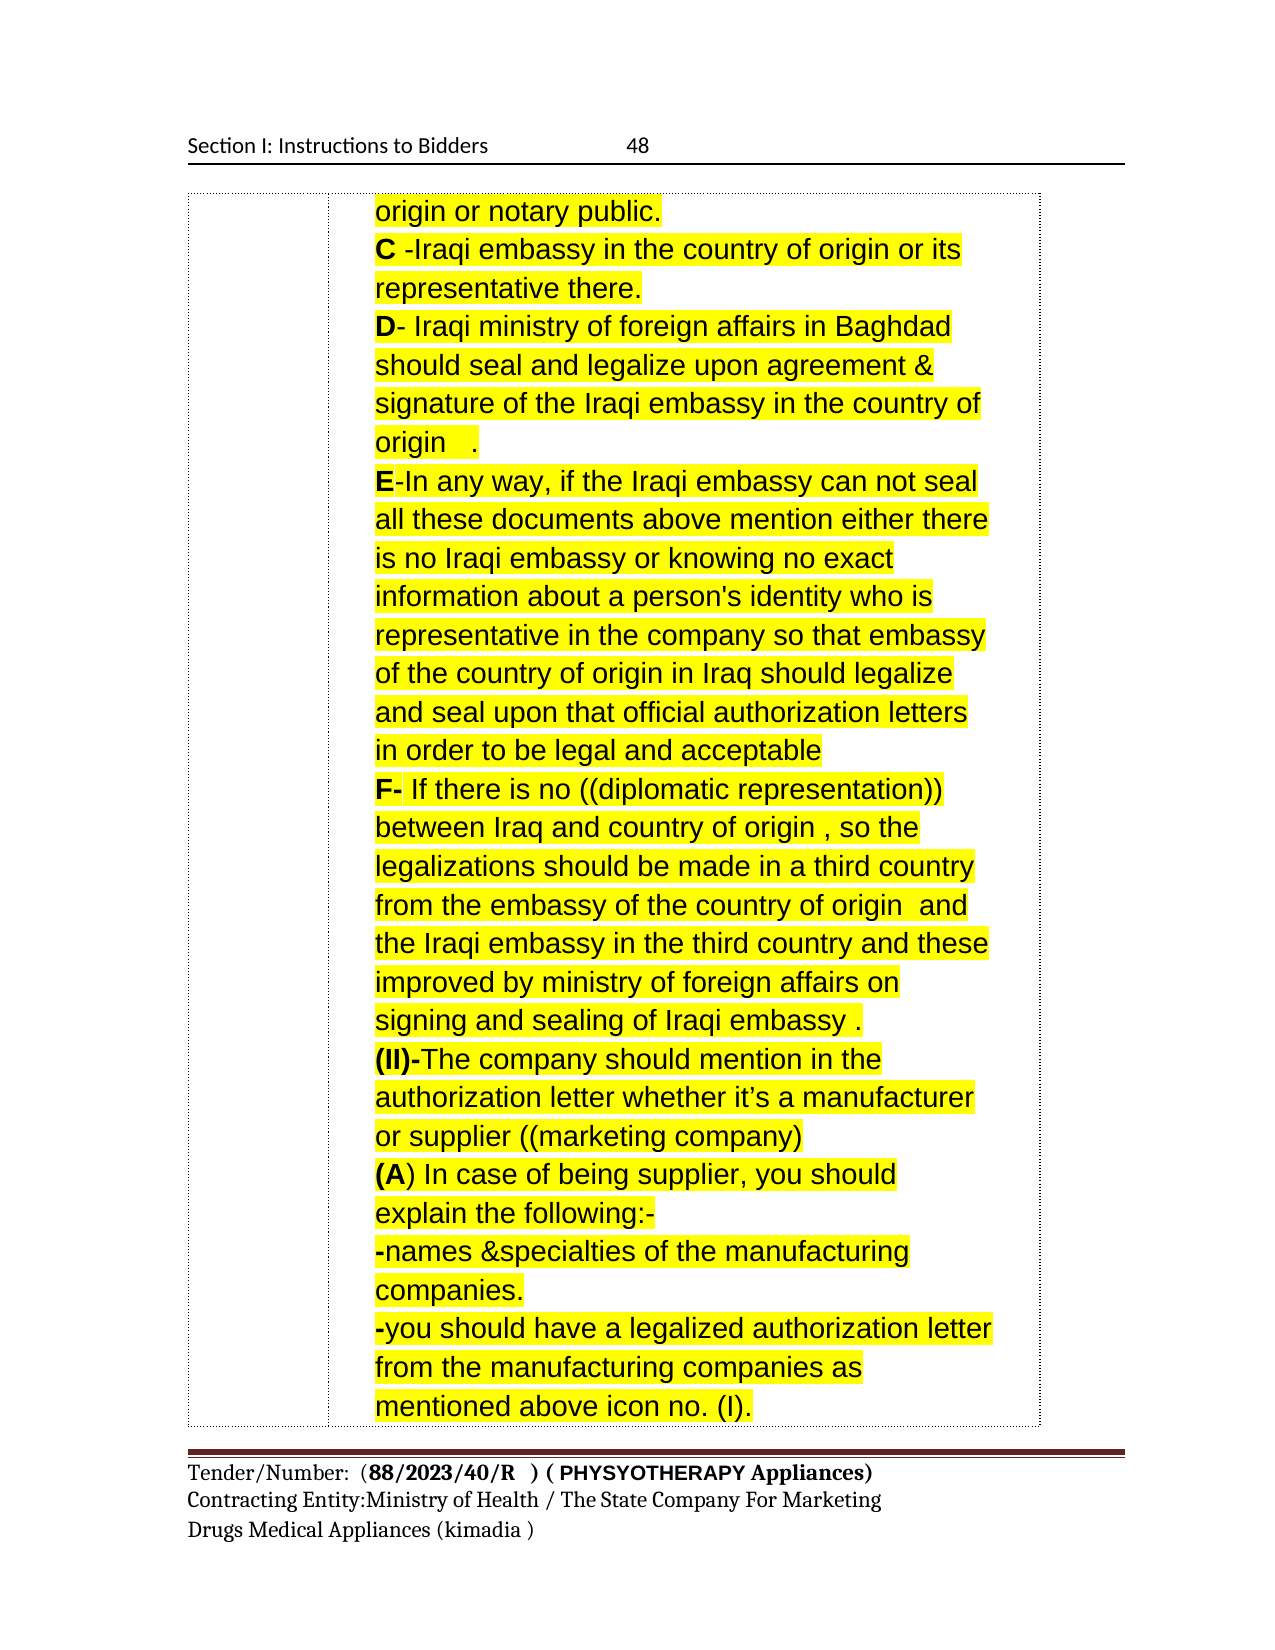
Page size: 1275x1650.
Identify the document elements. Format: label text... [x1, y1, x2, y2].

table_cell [328, 193, 1040, 1426]
table_cell ITB 18.2 [188, 193, 328, 1426]
